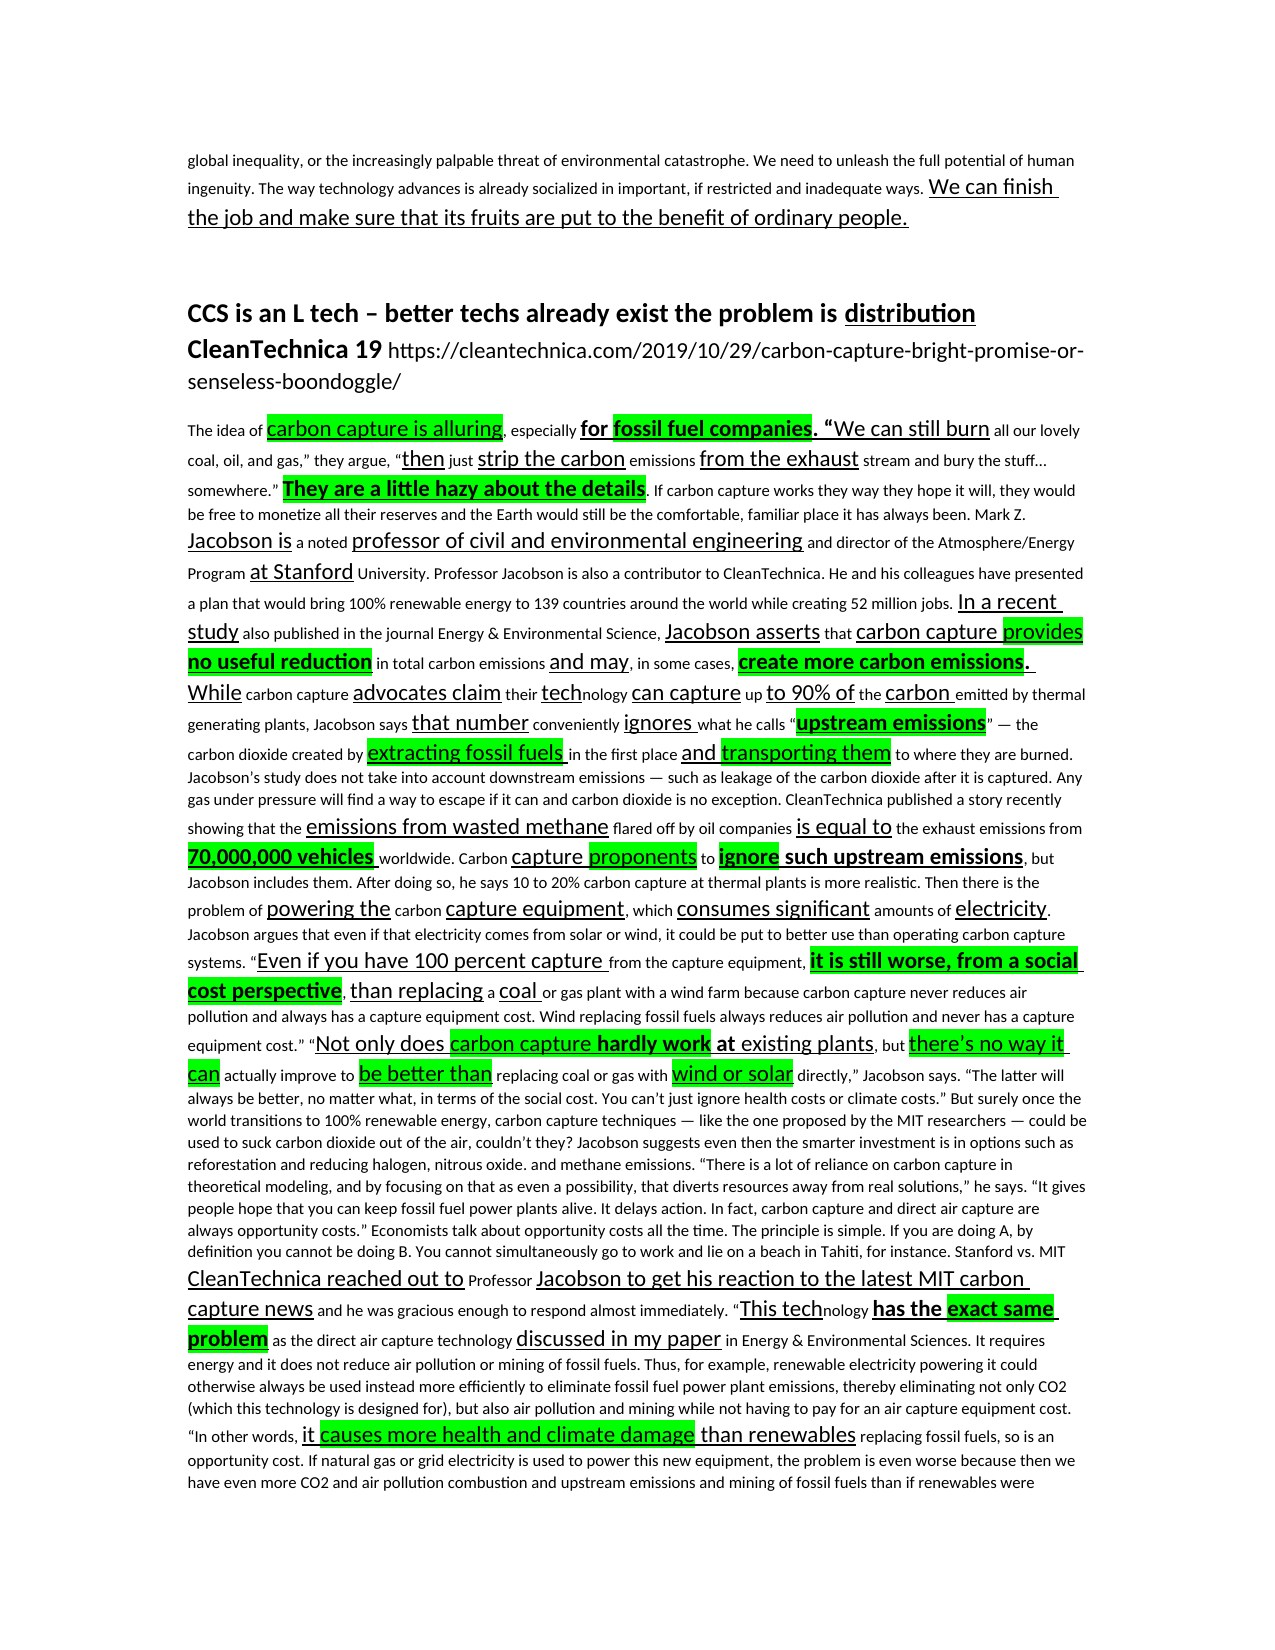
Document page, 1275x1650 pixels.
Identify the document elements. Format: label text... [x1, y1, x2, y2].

subtitle CCS is an L tech – better techs already exist the problem is distribution [187, 296, 1087, 329]
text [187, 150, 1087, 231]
text CleanTechnica 19 https://cleantechnica.com/2019/10/29/carbon-capture-bright-promise-or-senseless-boondoggle/ [187, 332, 1087, 395]
